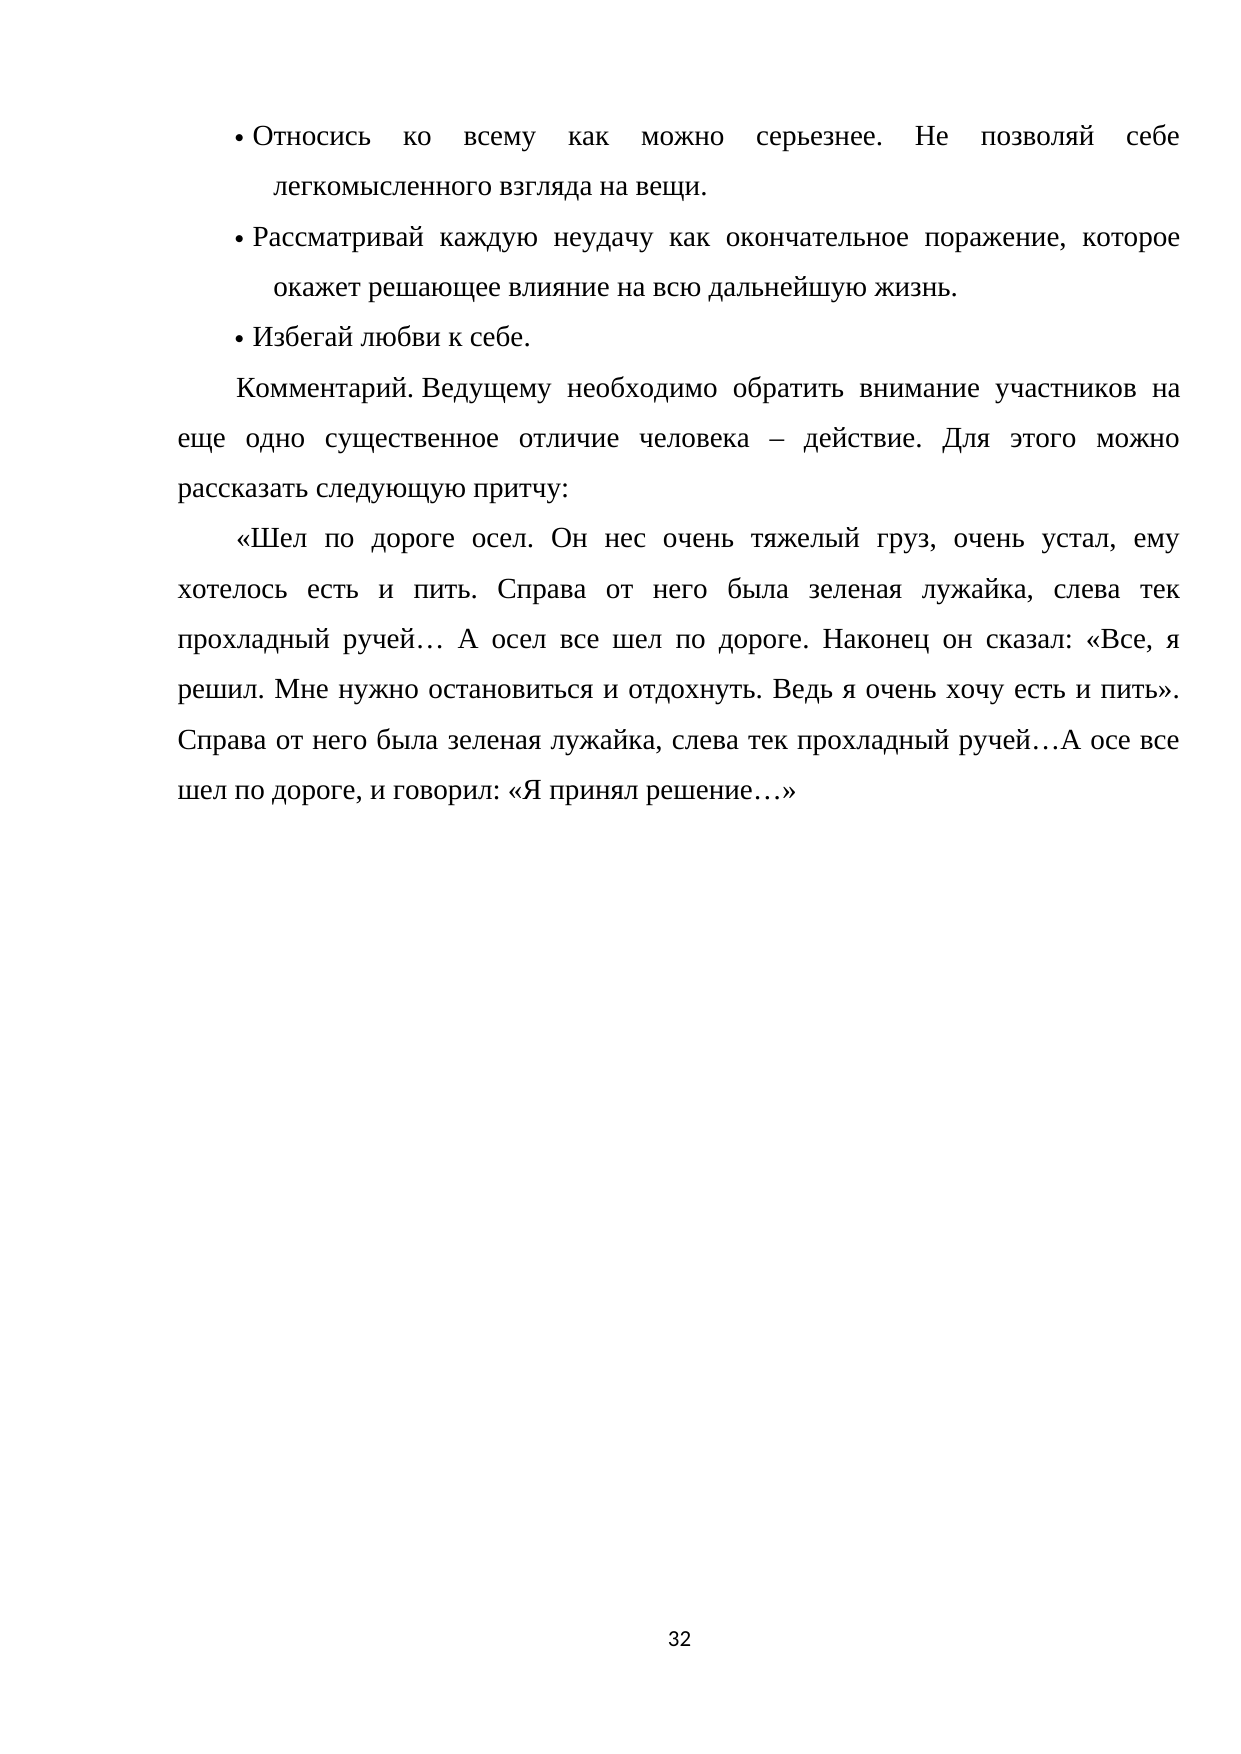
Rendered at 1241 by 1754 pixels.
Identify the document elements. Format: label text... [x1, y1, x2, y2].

list Относись ко всему как можно серьезнее. Не позволяй себе легкомысленного взгляда на вещи. [236, 118, 1181, 202]
text Комментарий. Ведущему необходимо обратить внимание участников на еще одно существенное отличие человека – действие. Для этого можно рассказать следующую притчу: [177, 370, 1181, 504]
list Рассматривай каждую неудачу как окончательное поражение, которое окажет решающее влияние на всю дальнейшую жизнь. [236, 219, 1181, 303]
list Избегай любви к себе. [236, 319, 1181, 353]
text «Шел по дороге осел. Он нес очень тяжелый груз, очень устал, ему хотелось есть и пить. Справа от него была зеленая лужайка, слева тек прохладный ручей… А осел все шел по дороге. Наконец он сказал: «Все, я решил. Мне нужно остановиться и отдохнуть. Ведь я очень хочу есть и пить». Справа от него была зеленая лужайка, слева тек прохладный ручей…А осе все шел по дороге, и говорил: «Я принял решение…» [177, 521, 1181, 806]
